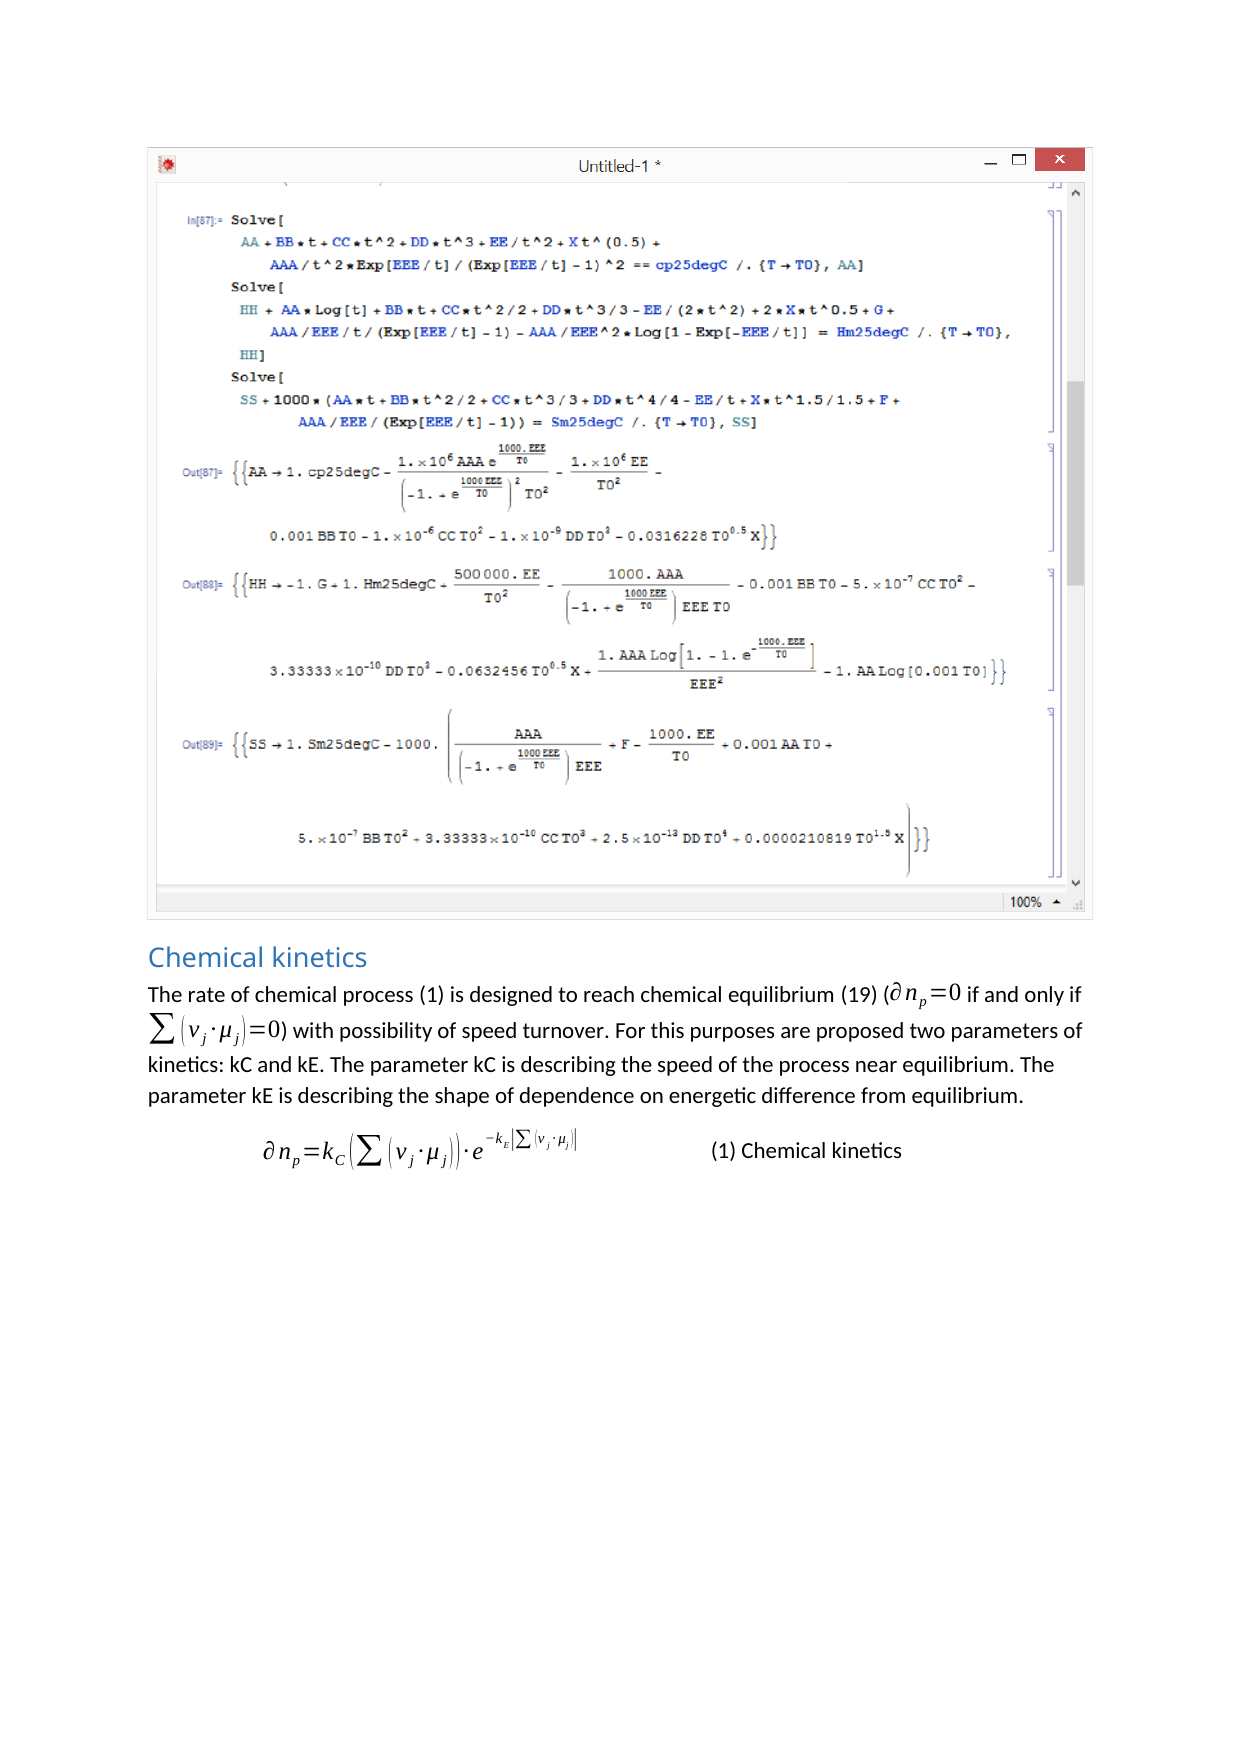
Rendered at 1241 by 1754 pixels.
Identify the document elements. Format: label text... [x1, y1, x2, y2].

subtitle Chemical kinetics [148, 939, 1093, 976]
table_header Chemical kinetics [693, 1128, 1092, 1185]
text The rate of chemical process (1) is designed to reach chemical equilibrium (19) ( if and only if ) with possibility of speed turnover. For this purposes are proposed two parameters of kinetics: kC and kE. The parameter kC is describing the speed of the process near equilibrium. The parameter kE is describing the shape of dependence on energetic difference from equilibrium. [148, 979, 1093, 1109]
picture [147, 147, 1093, 920]
table_header [148, 1128, 693, 1185]
